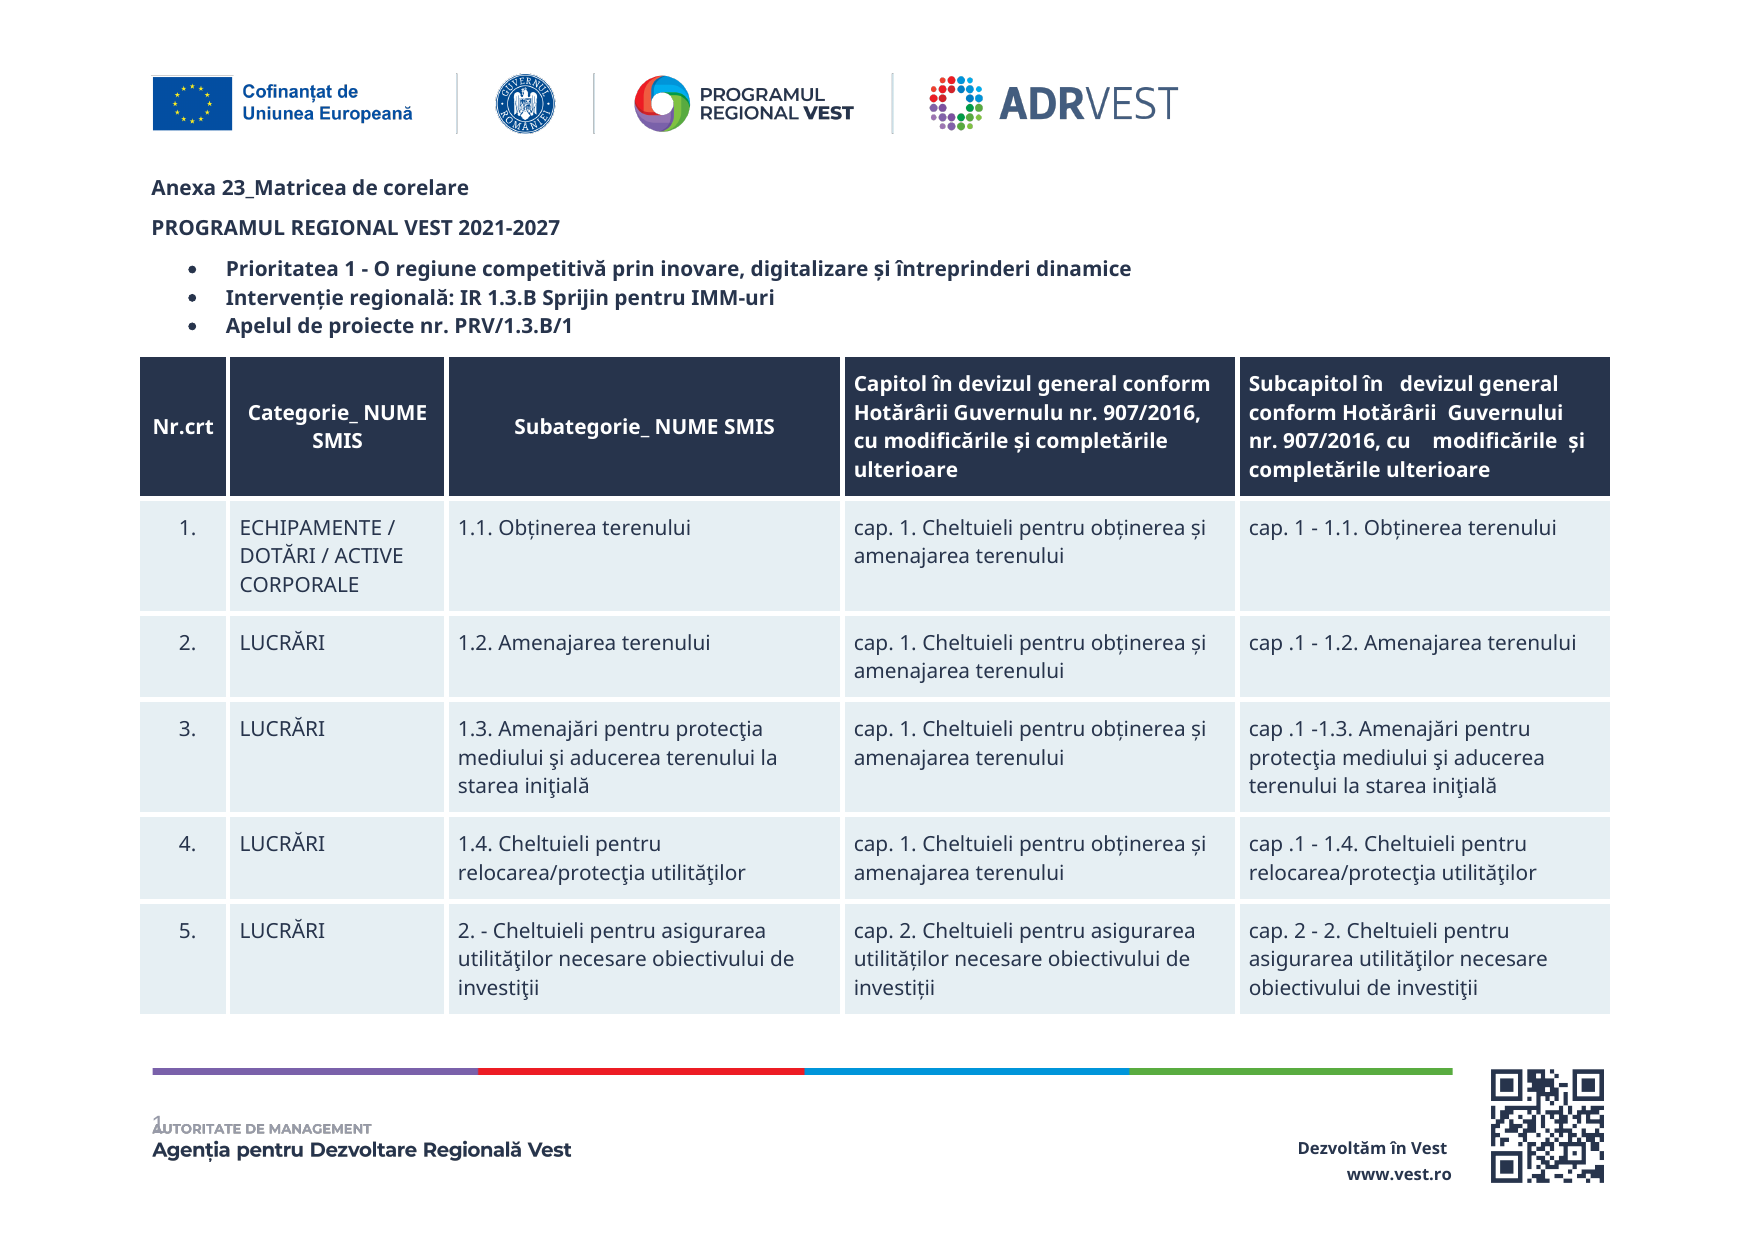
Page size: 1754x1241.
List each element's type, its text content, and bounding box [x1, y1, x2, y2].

table_cell [140, 501, 226, 611]
table_header Capitol în devizul general conform Hotărârii Guvernulu nr. 907/2016, cu modificările și completările ulterioare [845, 357, 1235, 496]
table_cell cap. 1. Cheltuieli pentru obținerea și amenajarea terenului [845, 702, 1235, 812]
table_cell cap. 1. Cheltuieli pentru obținerea și amenajarea terenului [845, 817, 1235, 899]
table_cell cap .1 - 1.4. Cheltuieli pentru relocarea/protecţia utilităţilor [1240, 817, 1610, 899]
table_cell cap. 1. Cheltuieli pentru obținerea și amenajarea terenului [845, 616, 1235, 697]
table_cell cap. 1. Cheltuieli pentru obținerea și amenajarea terenului [845, 501, 1235, 611]
table_cell cap. 1 - 1.1. Obținerea terenului [1240, 501, 1610, 611]
table_cell [140, 817, 226, 899]
table_header Subcapitol în devizul general conform Hotărârii Guvernului nr. 907/2016, cu modificările și completările ulterioare [1240, 357, 1610, 496]
table_header Nr.crt [140, 357, 226, 496]
list Apelul de proiecte nr. PRV/1.3.B/1 [188, 311, 1599, 340]
table_cell [140, 616, 226, 697]
table_cell [140, 702, 226, 812]
table_header Subategorie_ NUME SMIS [449, 357, 840, 496]
table_cell 1.4. Cheltuieli pentru relocarea/protecţia utilităţilor [449, 817, 840, 899]
text Anexa 23_Matricea de corelare [151, 173, 1599, 201]
list Intervenție regională: IR 1.3.B Sprijin pentru IMM-uri [188, 283, 1599, 311]
table_cell 1.2. Amenajarea terenului [449, 616, 840, 697]
table_cell LUCRĂRI [230, 904, 444, 1014]
table_cell cap .1 -1.3. Amenajări pentru protecţia mediului şi aducerea terenului la starea iniţială [1240, 702, 1610, 812]
table_cell 1.1. Obținerea terenului [449, 501, 840, 611]
table_cell cap. 2 - 2. Cheltuieli pentru asigurarea utilităţilor necesare obiectivului de investiţii [1240, 904, 1610, 1014]
text PROGRAMUL REGIONAL VEST 2021-2027 [151, 213, 1599, 242]
table_cell 2. - Cheltuieli pentru asigurarea utilităţilor necesare obiectivului de investiţii [449, 904, 840, 1014]
table_cell LUCRĂRI [230, 616, 444, 697]
table_cell ECHIPAMENTE / DOTĂRI / ACTIVE CORPORALE [230, 501, 444, 611]
table_cell cap. 2. Cheltuieli pentru asigurarea utilităților necesare obiectivului de investiții [845, 904, 1235, 1014]
table_cell cap .1 - 1.2. Amenajarea terenului [1240, 616, 1610, 697]
table_header Categorie_ NUME SMIS [230, 357, 444, 496]
table_cell LUCRĂRI [230, 702, 444, 812]
picture [151, 73, 1179, 134]
table_cell 1.3. Amenajări pentru protecţia mediului şi aducerea terenului la starea iniţială [449, 702, 840, 812]
list Prioritatea 1 - O regiune competitivă prin inovare, digitalizare și întreprinderi dinamice [188, 254, 1599, 283]
table_cell [140, 904, 226, 1014]
table_cell LUCRĂRI [230, 817, 444, 899]
picture [1482, 1060, 1613, 1192]
